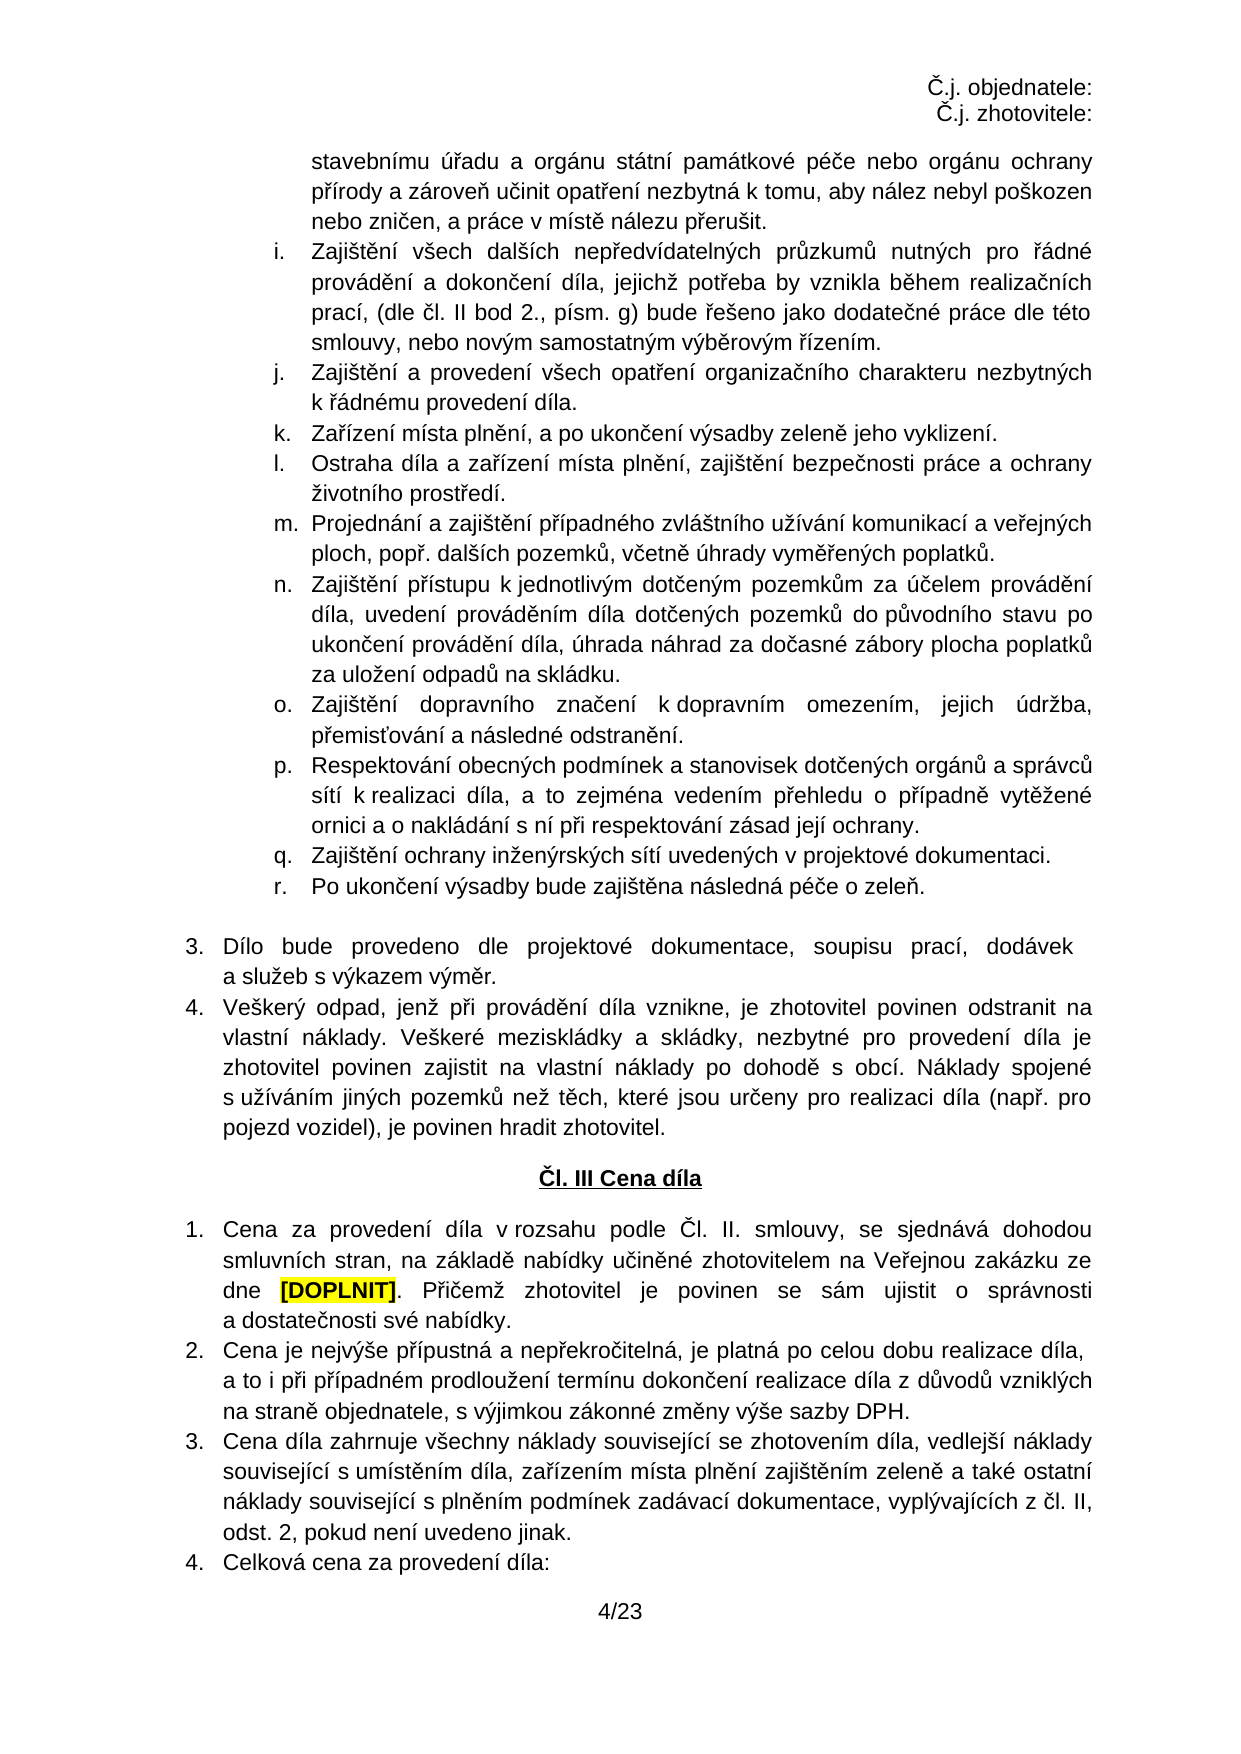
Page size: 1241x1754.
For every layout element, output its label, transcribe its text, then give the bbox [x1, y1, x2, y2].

list Cena díla zahrnuje všechny náklady související se zhotovením díla, vedlejší náklady související s umístěním díla, zařízením místa plnění zajištěním zeleně a také ostatní náklady související s plněním podmínek zadávací dokumentace, vyplývajících z čl. II, odst. 2, pokud není uvedeno jinak. [185, 1428, 1093, 1545]
list Cena je nejvýše přípustná a nepřekročitelná, je platná po celou dobu realizace díla, a to i při případném prodloužení termínu dokončení realizace díla z důvodů vzniklých na straně objednatele, s výjimkou zákonné změny výše sazby DPH. [185, 1337, 1093, 1424]
list Cena za provedení díla v rozsahu podle Čl. II. smlouvy, se sjednává dohodou smluvních stran, na základě nabídky učiněné zhotovitelem na Veřejnou zakázku ze dne [DOPLNIT]. Přičemž zhotovitel je povinen se sám ujistit o správnosti a dostatečnosti své nabídky. [185, 1216, 1093, 1333]
list Zajištění dopravního značení k dopravním omezením, jejich údržba, přemisťování a následné odstranění. [274, 691, 1093, 748]
list Respektování obecných podmínek a stanovisek dotčených orgánů a správců sítí k realizaci díla, a to zejména vedením přehledu o případně vytěžené ornici a o nakládání s ní při respektování zásad její ochrany. [274, 752, 1093, 838]
list Zajištění a provedení všech opatření organizačního charakteru nezbytných k řádnému provedení díla. [274, 359, 1093, 416]
list Projednání a zajištění případného zvláštního užívání komunikací a veřejných ploch, popř. dalších pozemků, včetně úhrady vyměřených poplatků. [274, 510, 1093, 567]
list Dílo bude provedeno dle projektové dokumentace, soupisu prací, dodávek a služeb s výkazem výměr. [185, 933, 1093, 989]
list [274, 148, 1093, 234]
list Ostraha díla a zařízení místa plnění, zajištění bezpečnosti práce a ochrany životního prostředí. [274, 450, 1093, 506]
list Zajištění všech dalších nepředvídatelných průzkumů nutných pro řádné provádění a dokončení díla, jejichž potřeba by vznikla během realizačních prací, (dle čl. II bod 2., písm. g) bude řešeno jako dodatečné práce dle této smlouvy, nebo novým samostatným výběrovým řízením. [274, 238, 1093, 355]
list Po ukončení výsadby bude zajištěna následná péče o zeleň. [274, 873, 1093, 899]
list Zajištění ochrany inženýrských sítí uvedených v projektové dokumentaci. [274, 842, 1093, 869]
text Čl. III Cena díla [148, 1165, 1093, 1192]
list Zajištění přístupu k jednotlivým dotčeným pozemkům za účelem provádění díla, uvedení prováděním díla dotčených pozemků do původního stavu po ukončení provádění díla, úhrada náhrad za dočasné zábory plocha poplatků za uložení odpadů na skládku. [274, 571, 1093, 687]
list Celková cena za provedení díla: [185, 1549, 1093, 1575]
list Zařízení místa plnění, a po ukončení výsadby zeleně jeho vyklizení. [274, 419, 1093, 446]
list Veškerý odpad, jenž při provádění díla vznikne, je zhotovitel povinen odstranit na vlastní náklady. Veškeré meziskládky a skládky, nezbytné pro provedení díla je zhotovitel povinen zajistit na vlastní náklady po dohodě s obcí. Náklady spojené s užíváním jiných pozemků než těch, které jsou určeny pro realizaci díla (např. pro pojezd vozidel), je povinen hradit zhotovitel. [185, 993, 1093, 1141]
